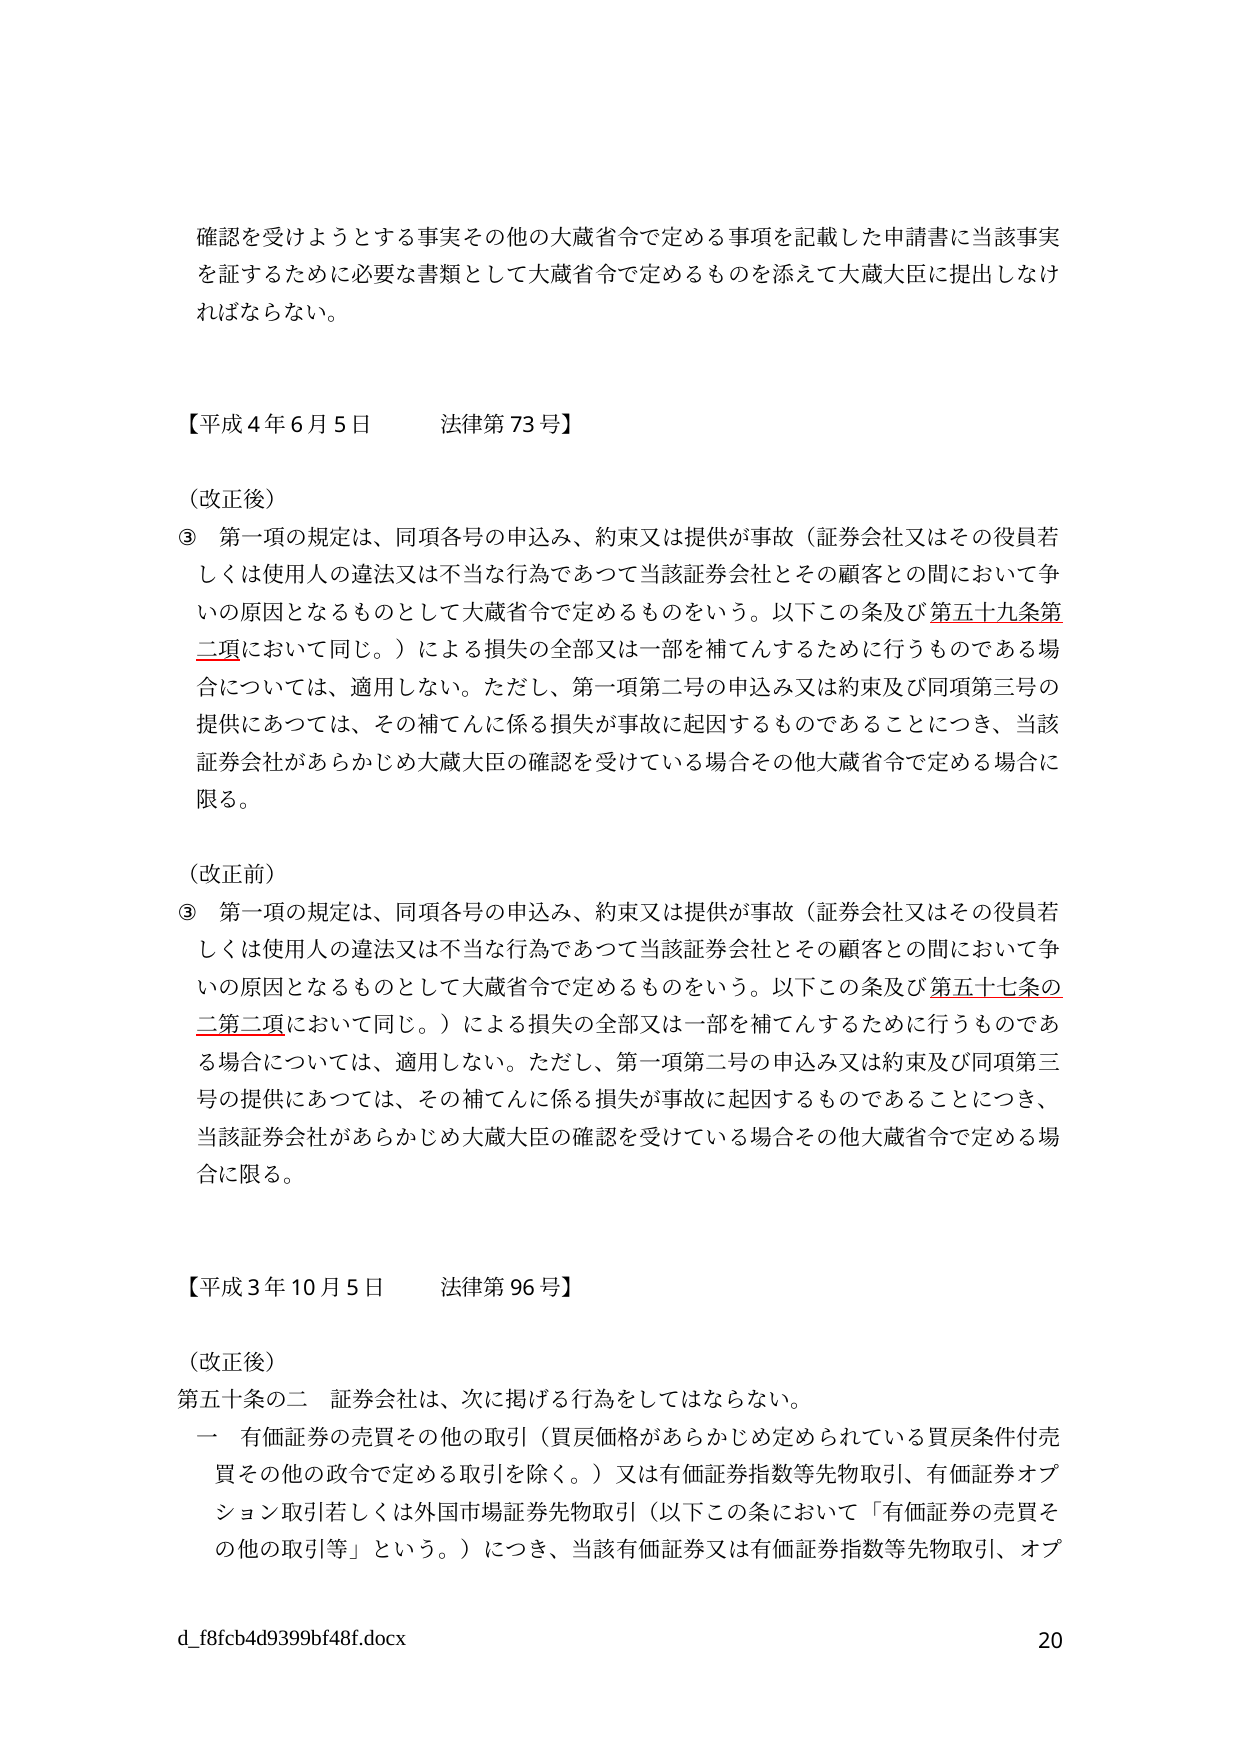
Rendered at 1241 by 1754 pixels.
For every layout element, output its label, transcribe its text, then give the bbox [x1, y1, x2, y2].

text ③ 第一項の規定は、同項各号の申込み、約束又は提供が事故（証券会社又はその役員若しくは使用人の違法又は不当な行為であつて当該証券会社とその顧客との間において争いの原因となるものとして大蔵省令で定めるものをいう。以下この条及び第五十七条の二第二項において同じ。）による損失の全部又は一部を補てんするために行うものである場合については、適用しない。ただし、第一項第二号の申込み又は約束及び同項第三号の提供にあつては、その補てんに係る損失が事故に起因するものであることにつき、当該証券会社があらかじめ大蔵大臣の確認を受けている場合その他大蔵省令で定める場合に限る。 [177, 892, 1063, 1192]
text （改正後） [177, 479, 1063, 517]
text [177, 217, 1063, 329]
text 第五十条の二 証券会社は、次に掲げる行為をしてはならない。 [177, 1379, 1063, 1417]
text 【平成3年10月5日 法律第96号】 [177, 1267, 1063, 1304]
text （改正前） [177, 854, 1063, 892]
text （改正後） [177, 1342, 1063, 1379]
text 【平成4年6月5日 法律第73号】 [177, 404, 1063, 442]
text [196, 1417, 1063, 1567]
